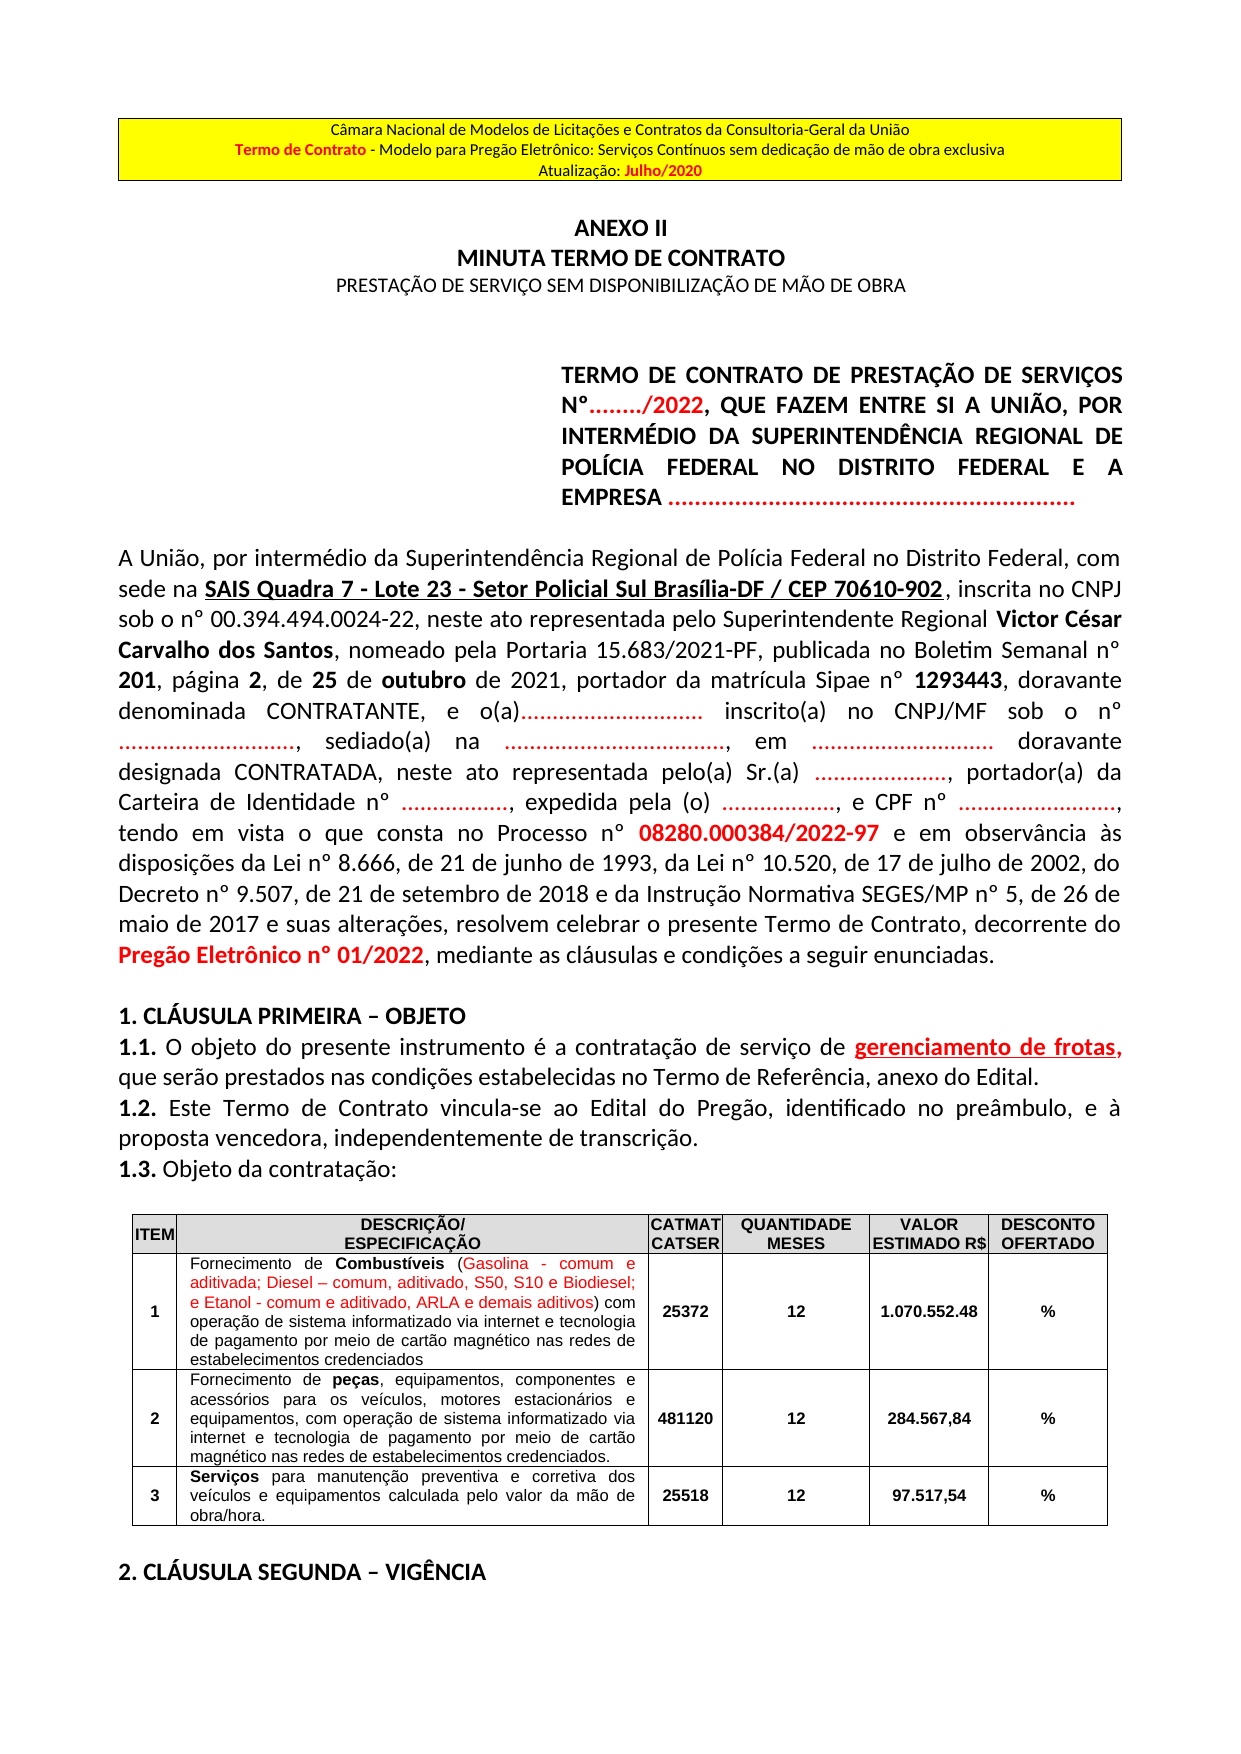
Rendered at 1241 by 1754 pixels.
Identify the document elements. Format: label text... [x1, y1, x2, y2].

table_cell 12 [723, 1467, 869, 1524]
table_cell 284.567,84 [870, 1370, 988, 1466]
table_cell 1.070.552.48 [870, 1254, 988, 1369]
table_cell Serviços para manutenção preventiva e corretiva dos veículos e equipamentos calculada pelo valor da mão de obra/hora. [177, 1467, 648, 1524]
table_header ITEM [133, 1215, 176, 1253]
table_cell % [989, 1370, 1107, 1466]
table_header VALOR ESTIMADO R$ [870, 1215, 988, 1253]
table_header CATMAT CATSER [649, 1215, 722, 1253]
table_cell 1 [133, 1254, 176, 1369]
table_cell 97.517,54 [870, 1467, 988, 1524]
table_cell % [989, 1254, 1107, 1369]
table_header DESCONTO OFERTADO [989, 1215, 1107, 1253]
text A União, por intermédio da Superintendência Regional de Polícia Federal no Distrito Federal, com sede na SAIS Quadra 7 - Lote 23 - Setor Policial Sul Brasília-DF / CEP 70610-902, inscrita no CNPJ sob o nº 00.394.494.0024-22, neste ato representada pelo Superintendente Regional Victor César Carvalho dos Santos, nomeado pela Portaria 15.683/2021-PF, publicada no Boletim Semanal nº 201, página 2, de 25 de outubro de 2021, portador da matrícula Sipae nº 1293443, doravante denominada CONTRATANTE, e o(a)............................. inscrito(a) no CNPJ/MF sob o nº ............................, sediado(a) na ..................................., em ............................. doravante designada CONTRATADA, neste ato representada pelo(a) Sr.(a) ....................., portador(a) da Carteira de Identidade nº ................., expedida pela (o) .................., e CPF nº ........................., tendo em vista o que consta no Processo nº 08280.000384/2022-97 e em observância às disposições da Lei nº 8.666, de 21 de junho de 1993, da Lei nº 10.520, de 17 de julho de 2002, do Decreto nº 9.507, de 21 de setembro de 2018 e da Instrução Normativa SEGES/MP nº 5, de 26 de maio de 2017 e suas alterações, resolvem celebrar o presente Termo de Contrato, decorrente do Pregão Eletrônico nº 01/2022, mediante as cláusulas e condições a seguir enunciadas. [118, 542, 1122, 969]
table_cell Fornecimento de Combustíveis (Gasolina - comum e aditivada; Diesel – comum, aditivado, S50, S10 e Biodiesel; e Etanol - comum e aditivado, ARLA e demais aditivos) com operação de sistema informatizado via internet e tecnologia de pagamento por meio de cartão magnético nas redes de estabelecimentos credenciados [177, 1254, 648, 1369]
text MINUTA TERMO DE CONTRATO [118, 242, 1124, 273]
text 1.1. O objeto do presente instrumento é a contratação de serviço de gerenciamento de frotas, que serão prestados nas condições estabelecidas no Termo de Referência, anexo do Edital. [118, 1031, 1122, 1092]
table_cell 3 [133, 1467, 176, 1524]
table_cell 2 [133, 1370, 176, 1466]
table_header QUANTIDADE meses [723, 1215, 869, 1253]
text 1.2. Este Termo de Contrato vincula-se ao Edital do Pregão, identificado no preâmbulo, e à proposta vencedora, independentemente de transcrição. [118, 1092, 1122, 1153]
table_cell 25372 [649, 1254, 722, 1369]
text ANEXO II [118, 212, 1124, 242]
table_cell 481120 [649, 1370, 722, 1466]
text 2. CLÁUSULA SEGUNDA – VIGÊNCIA [118, 1556, 1122, 1587]
table_header DESCRIÇÃO/ ESPECIFICAÇÃO [177, 1215, 648, 1253]
text 1.3. Objeto da contratação: [118, 1153, 1122, 1183]
text 1. CLÁUSULA PRIMEIRA – OBJETO [118, 1000, 1122, 1031]
table_cell 25518 [649, 1467, 722, 1524]
table_cell 12 [723, 1370, 869, 1466]
table_cell % [989, 1467, 1107, 1524]
text TERMO DE CONTRATO DE PRESTAÇÃO DE SERVIÇOS Nº......../2022, QUE FAZEM ENTRE SI A UNIÃO, POR INTERMÉDIO DA SUPERINTENDÊNCIA REGIONAL DE POLÍCIA FEDERAL NO DISTRITO FEDERAL E A EMPRESA ............................................................. [561, 359, 1124, 512]
text PRESTAÇÃO DE SERVIÇO SEM DISPONIBILIZAÇÃO DE MÃO DE OBRA [118, 273, 1124, 298]
table_cell Fornecimento de peças, equipamentos, componentes e acessórios para os veículos, motores estacionários e equipamentos, com operação de sistema informatizado via internet e tecnologia de pagamento por meio de cartão magnético nas redes de estabelecimentos credenciados. [177, 1370, 648, 1466]
table_cell 12 [723, 1254, 869, 1369]
table_header Câmara Nacional de Modelos de Licitações e Contratos da Consultoria-Geral da União Termo de Contrato - Modelo para Pregão Eletrônico: Serviços Contínuos sem dedicação de mão de obra exclusiva Atualização: Julho/2020 [119, 119, 1121, 180]
